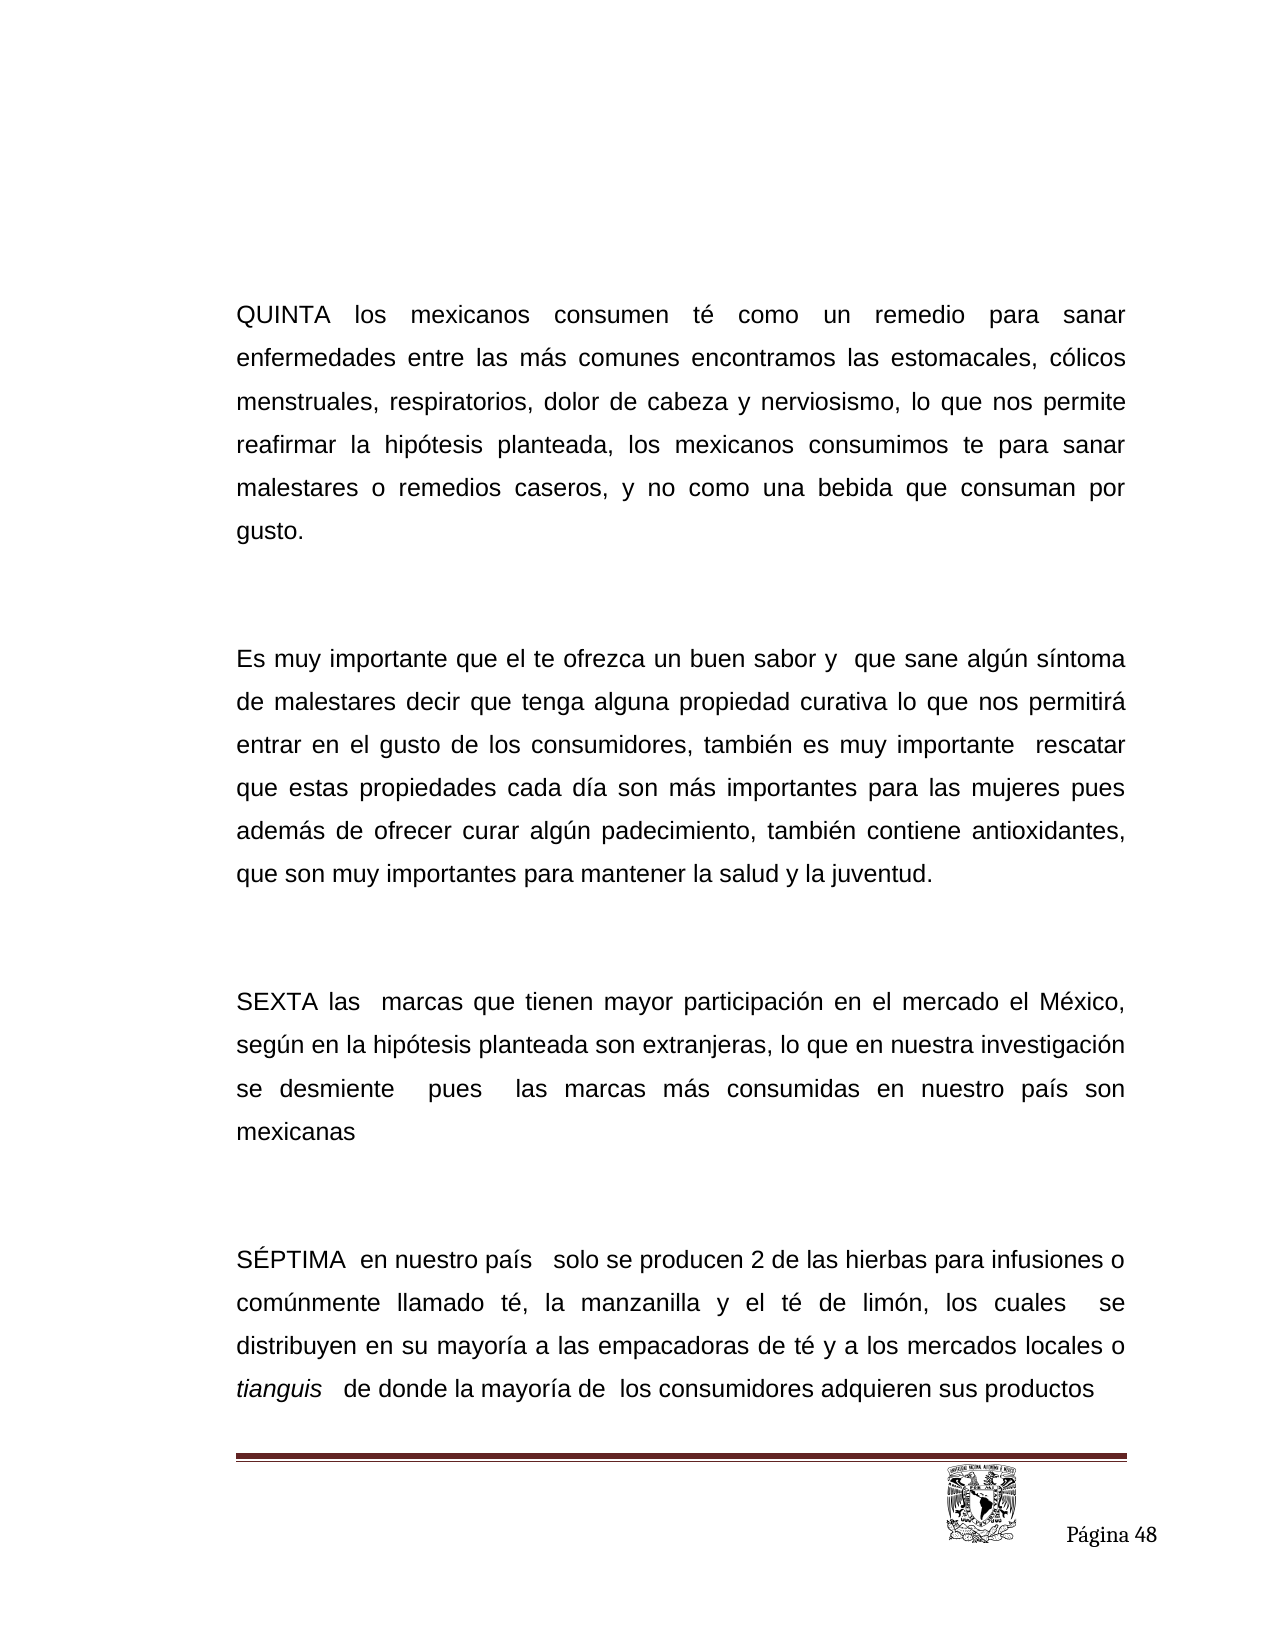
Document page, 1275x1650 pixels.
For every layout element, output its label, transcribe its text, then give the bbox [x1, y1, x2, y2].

text SEXTA las marcas que tienen mayor participación en el mercado el México, según en la hipótesis planteada son extranjeras, lo que en nuestra investigación se desmiente pues las marcas más consumidas en nuestro país son mexicanas [236, 987, 1127, 1145]
text QUINTA los mexicanos consumen té como un remedio para sanar enfermedades entre las más comunes encontramos las estomacales, cólicos menstruales, respiratorios, dolor de cabeza y nerviosismo, lo que nos permite reafirmar la hipótesis planteada, los mexicanos consumimos te para sanar malestares o remedios caseros, y no como una bebida que consuman por gusto. [236, 300, 1127, 544]
text SÉPTIMA en nuestro país solo se producen 2 de las hierbas para infusiones o comúnmente llamado té, la manzanilla y el té de limón, los cuales se distribuyen en su mayoría a las empacadoras de té y a los mercados locales o tianguis de donde la mayoría de los consumidores adquieren sus productos [236, 1244, 1127, 1403]
picture [946, 1464, 1017, 1543]
text Es muy importante que el te ofrezca un buen sabor y que sane algún síntoma de malestares decir que tenga alguna propiedad curativa lo que nos permitirá entrar en el gusto de los consumidores, también es muy importante rescatar que estas propiedades cada día son más importantes para las mujeres pues además de ofrecer curar algún padecimiento, también contiene antioxidantes, que son muy importantes para mantener la salud y la juventud. [236, 644, 1127, 888]
